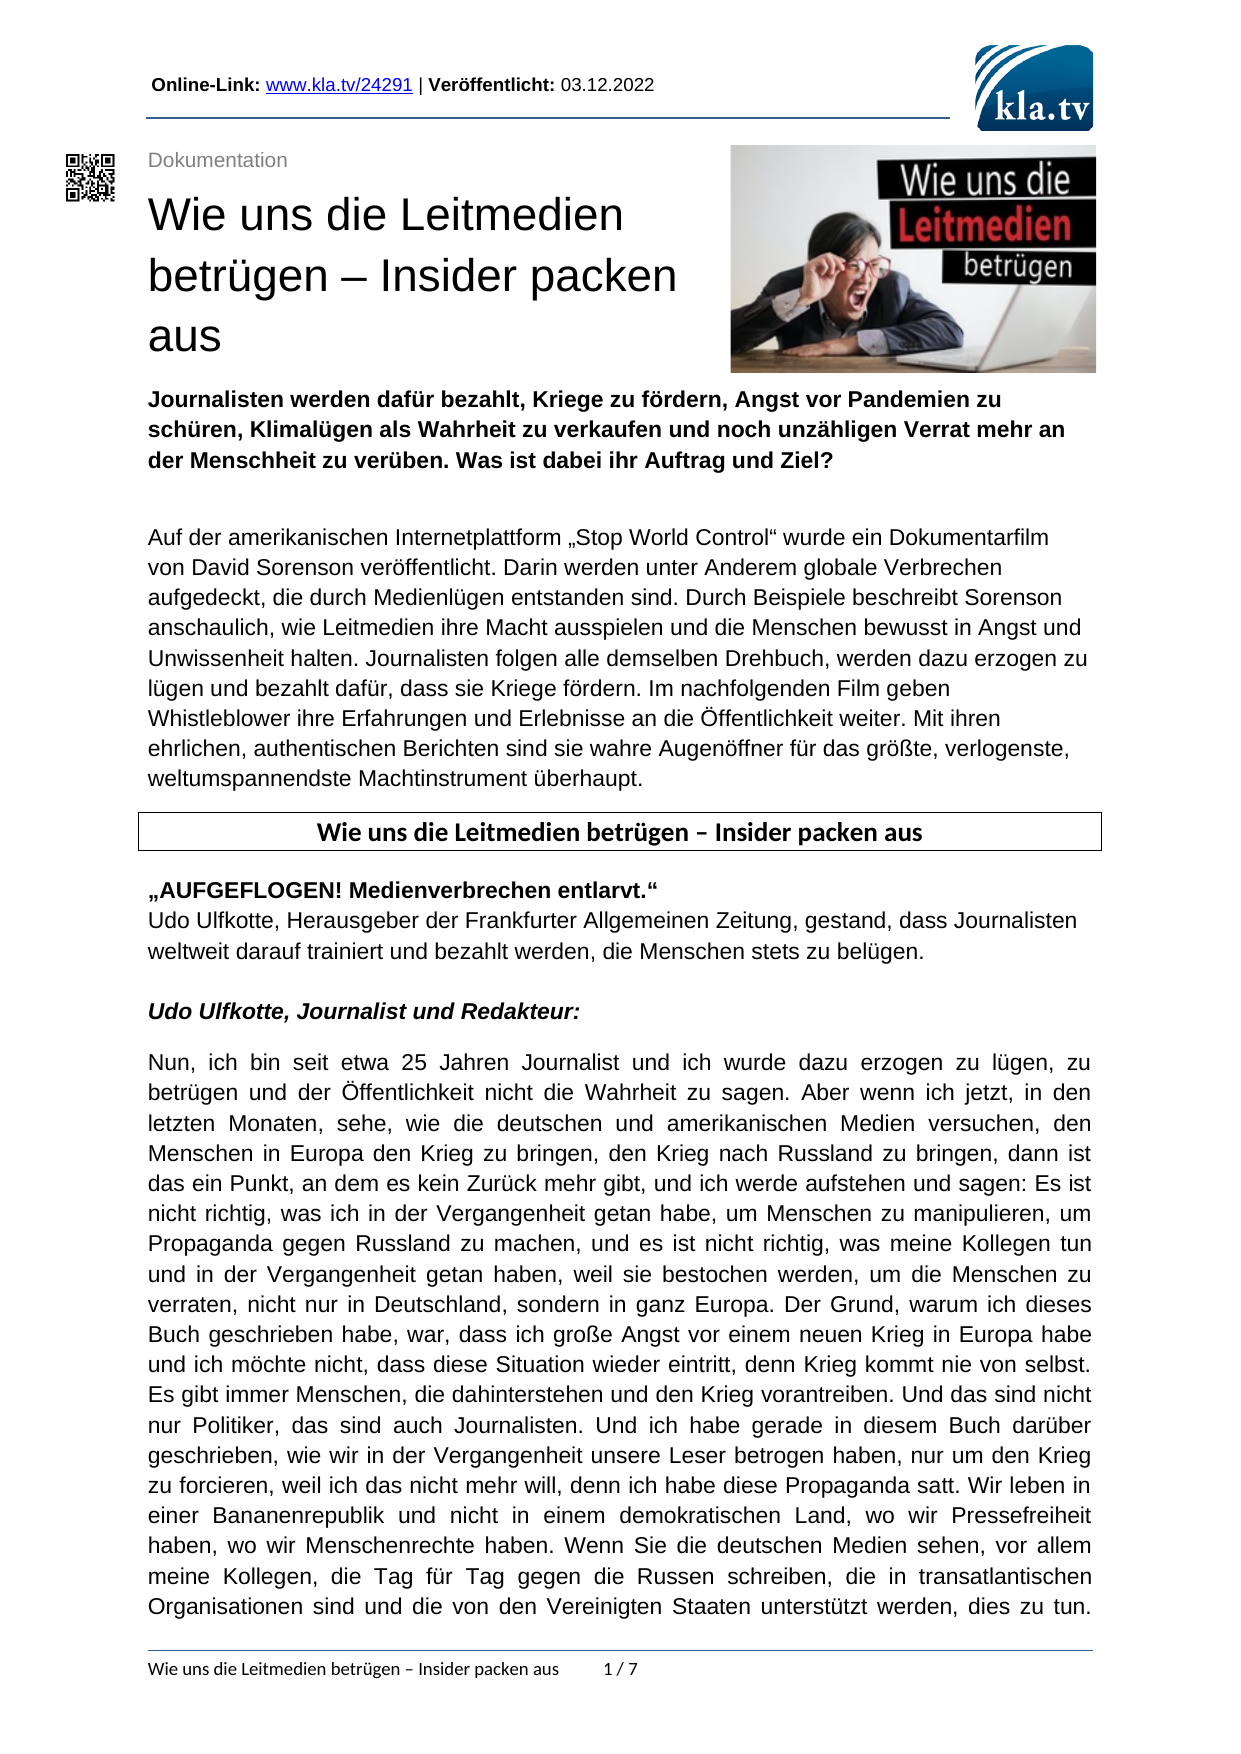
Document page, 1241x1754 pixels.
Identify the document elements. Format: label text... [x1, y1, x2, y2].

text Journalisten werden dafür bezahlt, Kriege zu fördern, Angst vor Pandemien zu schüren, Klimalügen als Wahrheit zu verkaufen und noch unzähligen Verrat mehr an der Menschheit zu verüben. Was ist dabei ihr Auftrag und Ziel? [148, 386, 1093, 473]
picture [58, 146, 118, 206]
text Wie uns die Leitmedien betrügen – Insider packen aus [139, 813, 1101, 850]
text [148, 1049, 1093, 1619]
picture [730, 145, 1097, 373]
text Auf der amerikanischen Internetplattform „Stop World Control“ wurde ein Dokumentarfilm von David Sorenson veröffentlicht. Darin werden unter Anderem globale Verbrechen aufgedeckt, die durch Medienlügen entstanden sind. Durch Beispiele beschreibt Sorenson anschaulich, wie Leitmedien ihre Macht ausspielen und die Menschen bewusst in Angst und Unwissenheit halten. Journalisten folgen alle demselben Drehbuch, werden dazu erzogen zu lügen und bezahlt dafür, dass sie Kriege fördern. Im nachfolgenden Film geben Whistleblower ihre Erfahrungen und Erlebnisse an die Öffentlichkeit weiter. Mit ihren ehrlichen, authentischen Berichten sind sie wahre Augenöffner für das größte, verlogenste, weltumspannendste Machtinstrument überhaupt. [148, 493, 1093, 792]
text „AUFGEFLOGEN! Medienverbrechen entlarvt.“ Udo Ulfkotte, Herausgeber der Frankfurter Allgemeinen Zeitung, gestand, dass Journalisten weltweit darauf trainiert und bezahlt werden, die Menschen stets zu belügen. Udo Ulfkotte, Journalist und Redakteur: [148, 877, 1093, 1024]
picture [974, 45, 1093, 130]
text Dokumentation [148, 148, 1093, 172]
picture [1084, 45, 1093, 51]
text Wie uns die Leitmedien betrügen – Insider packen aus [148, 188, 1093, 362]
